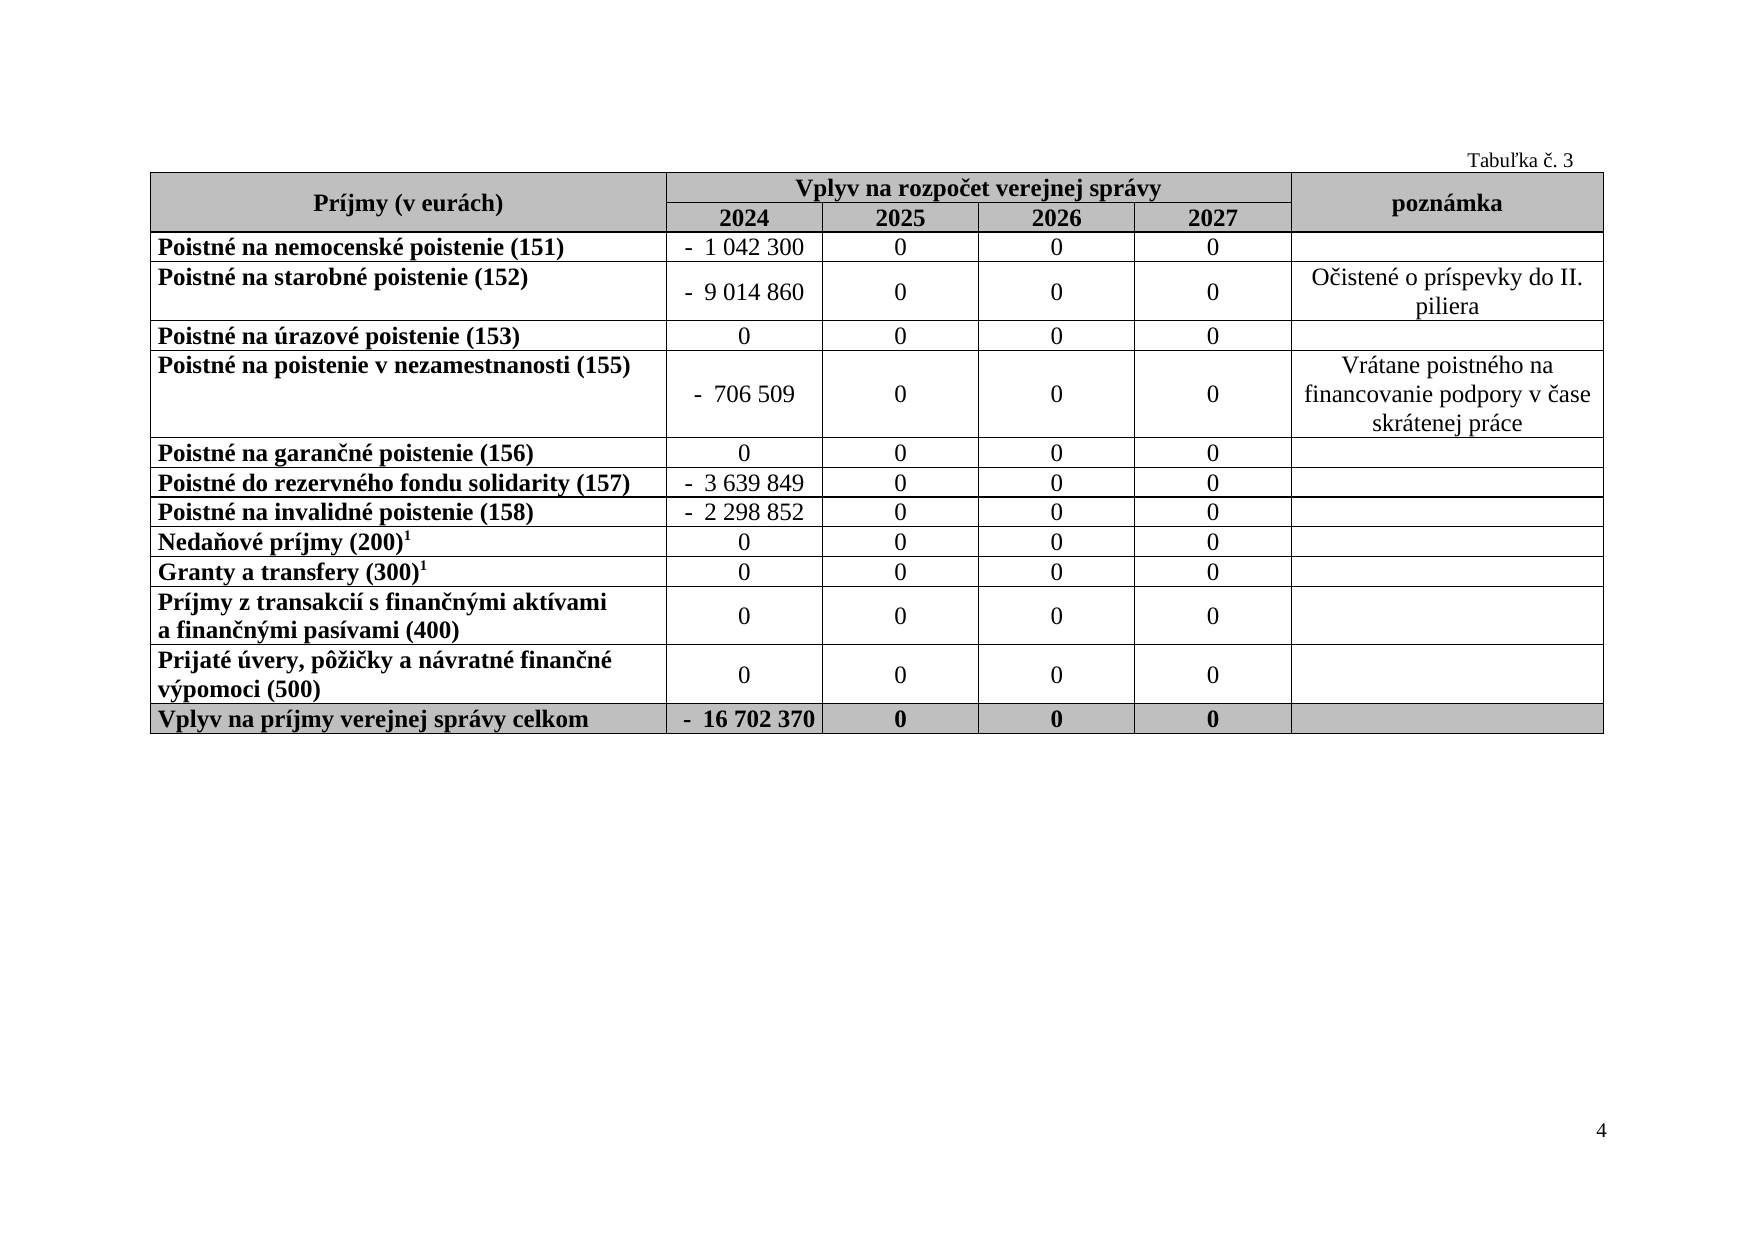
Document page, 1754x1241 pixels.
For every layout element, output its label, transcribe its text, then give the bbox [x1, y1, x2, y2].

text Tabuľka č. 3 [148, 148, 1606, 172]
table_cell Poistné na nemocenské poistenie (151) [151, 233, 666, 261]
table_cell - 3 639 849 [667, 468, 822, 496]
table_cell - 1 042 300 [667, 233, 822, 261]
table_cell 0 [979, 645, 1134, 703]
table_cell 0 [979, 527, 1134, 556]
table_cell 0 [823, 527, 978, 556]
table_cell Poistné na poistenie v nezamestnanosti (155) [151, 351, 666, 437]
table_cell 0 [979, 438, 1134, 467]
table_cell 0 [667, 321, 822, 349]
table_cell 0 [823, 468, 978, 496]
table_cell 0 [823, 438, 978, 467]
table_cell 0 [979, 587, 1134, 644]
table_cell 0 [1135, 527, 1291, 556]
table_cell 0 [979, 704, 1134, 733]
table_cell [1292, 438, 1603, 467]
table_cell - 706 509 [667, 351, 822, 437]
table_cell 0 [667, 557, 822, 586]
table_cell 2025 [823, 203, 978, 231]
table_cell 0 [1135, 557, 1291, 586]
table_header Vplyv na rozpočet verejnej správy [667, 173, 1291, 202]
table_cell 0 [979, 468, 1134, 496]
table_cell 0 [979, 233, 1134, 261]
table_cell 0 [823, 233, 978, 261]
table_cell 0 [823, 351, 978, 437]
table_cell Poistné do rezervného fondu solidarity (157) [151, 468, 666, 496]
table_cell Vplyv na príjmy verejnej správy celkom [151, 704, 666, 733]
table_cell 0 [823, 557, 978, 586]
table_cell [1292, 557, 1603, 586]
table_cell Očistené o príspevky do II. piliera [1292, 262, 1603, 320]
table_cell 0 [823, 587, 978, 644]
table_cell 2027 [1135, 203, 1291, 231]
table_cell 0 [979, 351, 1134, 437]
table_cell 0 [667, 645, 822, 703]
table_cell 0 [1135, 468, 1291, 496]
table_cell 0 [667, 587, 822, 644]
table_cell Príjmy z transakcií s finančnými aktívami a finančnými pasívami (400) [151, 587, 666, 644]
table_cell 0 [823, 704, 978, 733]
table_cell 0 [823, 321, 978, 349]
table_cell [1292, 321, 1603, 349]
table_cell 0 [823, 645, 978, 703]
table_cell [1292, 645, 1603, 703]
table_cell 0 [823, 498, 978, 526]
table_cell 0 [823, 262, 978, 320]
table_cell [1292, 468, 1603, 496]
table_cell 0 [979, 557, 1134, 586]
table_cell 0 [1135, 351, 1291, 437]
table_cell 0 [1135, 438, 1291, 467]
table_cell - 9 014 860 [667, 262, 822, 320]
table_cell [1292, 527, 1603, 556]
table_cell 0 [979, 321, 1134, 349]
table_cell 0 [1135, 262, 1291, 320]
table_cell - 16 702 370 [667, 704, 822, 733]
table_cell 0 [979, 498, 1134, 526]
table_cell 0 [1135, 587, 1291, 644]
table_cell 0 [1135, 645, 1291, 703]
table_cell [1292, 704, 1603, 733]
table_cell Poistné na úrazové poistenie (153) [151, 321, 666, 349]
table_cell 0 [1135, 704, 1291, 733]
table_cell Poistné na invalidné poistenie (158) [151, 498, 666, 526]
table_cell Vrátane poistného na financovanie podpory v čase skrátenej práce [1292, 351, 1603, 437]
table_cell [1292, 587, 1603, 644]
table_cell 0 [979, 262, 1134, 320]
table_cell [1292, 233, 1603, 261]
table_cell 2026 [979, 203, 1134, 231]
table_cell Prijaté úvery, pôžičky a návratné finančné výpomoci (500) [151, 645, 666, 703]
table_cell 0 [1135, 498, 1291, 526]
table_cell [1292, 498, 1603, 526]
table_header poznámka [1292, 173, 1603, 231]
table_cell Poistné na starobné poistenie (152) [151, 262, 666, 320]
table_cell 0 [667, 527, 822, 556]
table_cell Poistné na garančné poistenie (156) [151, 438, 666, 467]
table_cell 0 [667, 438, 822, 467]
table_cell Nedaňové príjmy (200)1 [151, 527, 666, 556]
table_cell 0 [1135, 233, 1291, 261]
table_cell 0 [1135, 321, 1291, 349]
table_header Príjmy (v eurách) [151, 173, 666, 231]
table_cell 2024 [667, 203, 822, 231]
table_cell Granty a transfery (300)1 [151, 557, 666, 586]
table_cell - 2 298 852 [667, 498, 822, 526]
